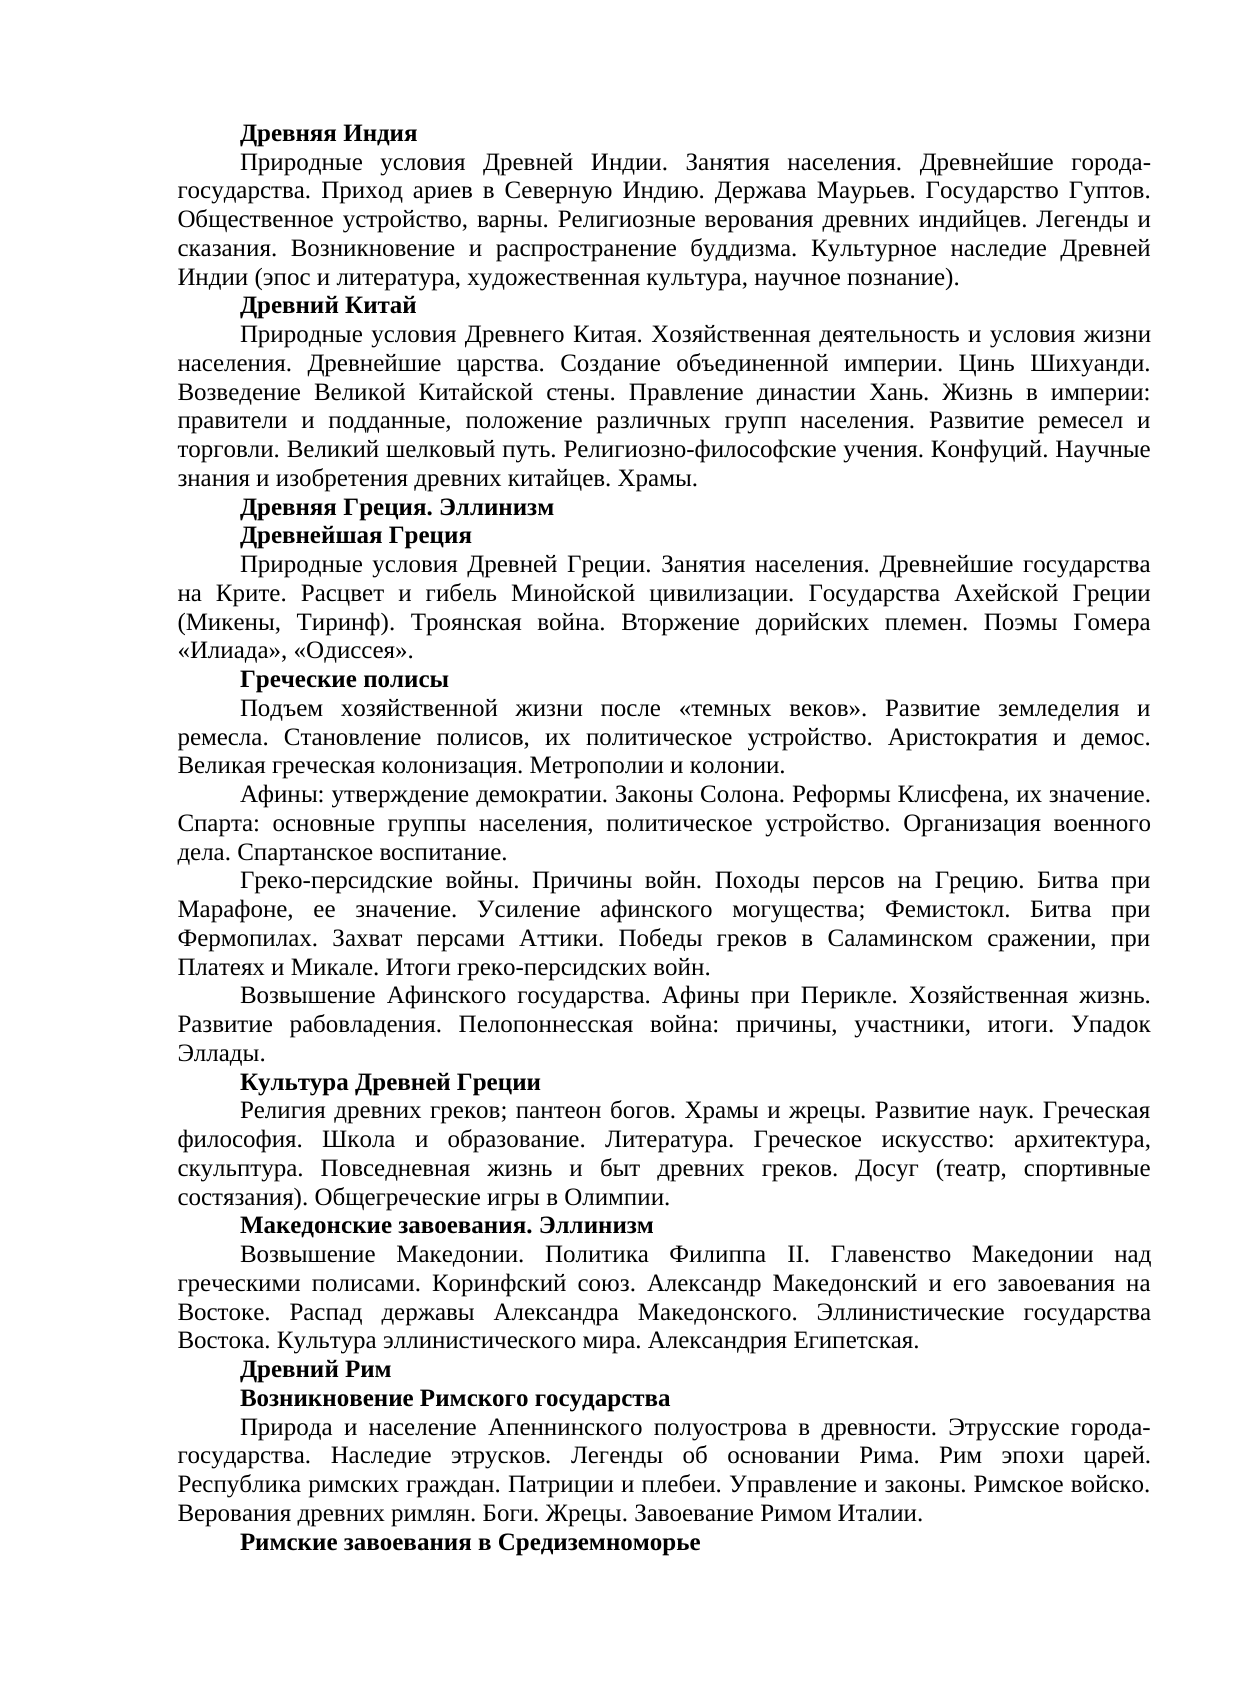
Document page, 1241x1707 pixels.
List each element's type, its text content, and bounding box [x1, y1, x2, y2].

text Римские завоевания в Средиземноморье [177, 1527, 1152, 1556]
text Древний Рим [177, 1354, 1152, 1383]
text Возникновение Римского государства [177, 1383, 1152, 1412]
text Подъем хозяйственной жизни после «темных веков». Развитие земледелия и ремесла. Становление полисов, их политическое устройство. Аристократия и демос. Великая греческая колонизация. Метрополии и колонии. [177, 693, 1152, 779]
text Афины: утверждение демократии. Законы Солона. Реформы Клисфена, их значение. Спарта: основные группы населения, политическое устройство. Организация военного дела. Спартанское воспитание. [177, 779, 1152, 866]
text Древний Китай [177, 291, 1152, 319]
text Возвышение Македонии. Политика Филиппа II. Главенство Македонии над греческими полисами. Коринфский союз. Александр Македонский и его завоевания на Востоке. Распад державы Александра Македонского. Эллинистические государства Востока. Культура эллинистического мира. Александрия Египетская. [177, 1239, 1152, 1354]
text Природа и население Апеннинского полуострова в древности. Этрусские города-государства. Наследие этрусков. Легенды об основании Рима. Рим эпохи царей. Республика римских граждан. Патриции и плебеи. Управление и законы. Римское войско. Верования древних римлян. Боги. Жрецы. Завоевание Римом Италии. [177, 1412, 1152, 1527]
text Возвышение Афинского государства. Афины при Перикле. Хозяйственная жизнь. Развитие рабовладения. Пелопоннесская война: причины, участники, итоги. Упадок Эллады. [177, 981, 1152, 1067]
text Природные условия Древнего Китая. Хозяйственная деятельность и условия жизни населения. Древнейшие царства. Создание объединенной империи. Цинь Шихуанди. Возведение Великой Китайской стены. Правление династии Хань. Жизнь в империи: правители и подданные, положение различных групп населения. Развитие ремесел и торговли. Великий шелковый путь. Религиозно-философские учения. Конфуций. Научные знания и изобретения древних китайцев. Храмы. [177, 319, 1152, 492]
text Древнейшая Греция [177, 521, 1152, 549]
text Греческие полисы [177, 664, 1152, 693]
text Греко-персидские войны. Причины войн. Походы персов на Грецию. Битва при Марафоне, ее значение. Усиление афинского могущества; Фемистокл. Битва при Фермопилах. Захват персами Аттики. Победы греков в Саламинском сражении, при Платеях и Микале. Итоги греко-персидских войн. [177, 866, 1152, 981]
text Природные условия Древней Индии. Занятия населения. Древнейшие города-государства. Приход ариев в Северную Индию. Держава Маурьев. Государство Гуптов. Общественное устройство, варны. Религиозные верования древних индийцев. Легенды и сказания. Возникновение и распространение буддизма. Культурное наследие Древней Индии (эпос и литература, художественная культура, научное познание). [177, 147, 1152, 291]
text Македонские завоевания. Эллинизм [177, 1211, 1152, 1239]
text Природные условия Древней Греции. Занятия населения. Древнейшие государства на Крите. Расцвет и гибель Минойской цивилизации. Государства Ахейской Греции (Микены, Тиринф). Троянская война. Вторжение дорийских племен. Поэмы Гомера «Илиада», «Одиссея». [177, 549, 1152, 664]
text Древняя Индия [177, 118, 1152, 147]
text Культура Древней Греции [177, 1067, 1152, 1096]
text Древняя Греция. Эллинизм [177, 492, 1152, 521]
text Религия древних греков; пантеон богов. Храмы и жрецы. Развитие наук. Греческая философия. Школа и образование. Литература. Греческое искусство: архитектура, скульптура. Повседневная жизнь и быт древних греков. Досуг (театр, спортивные состязания). Общегреческие игры в Олимпии. [177, 1096, 1152, 1211]
